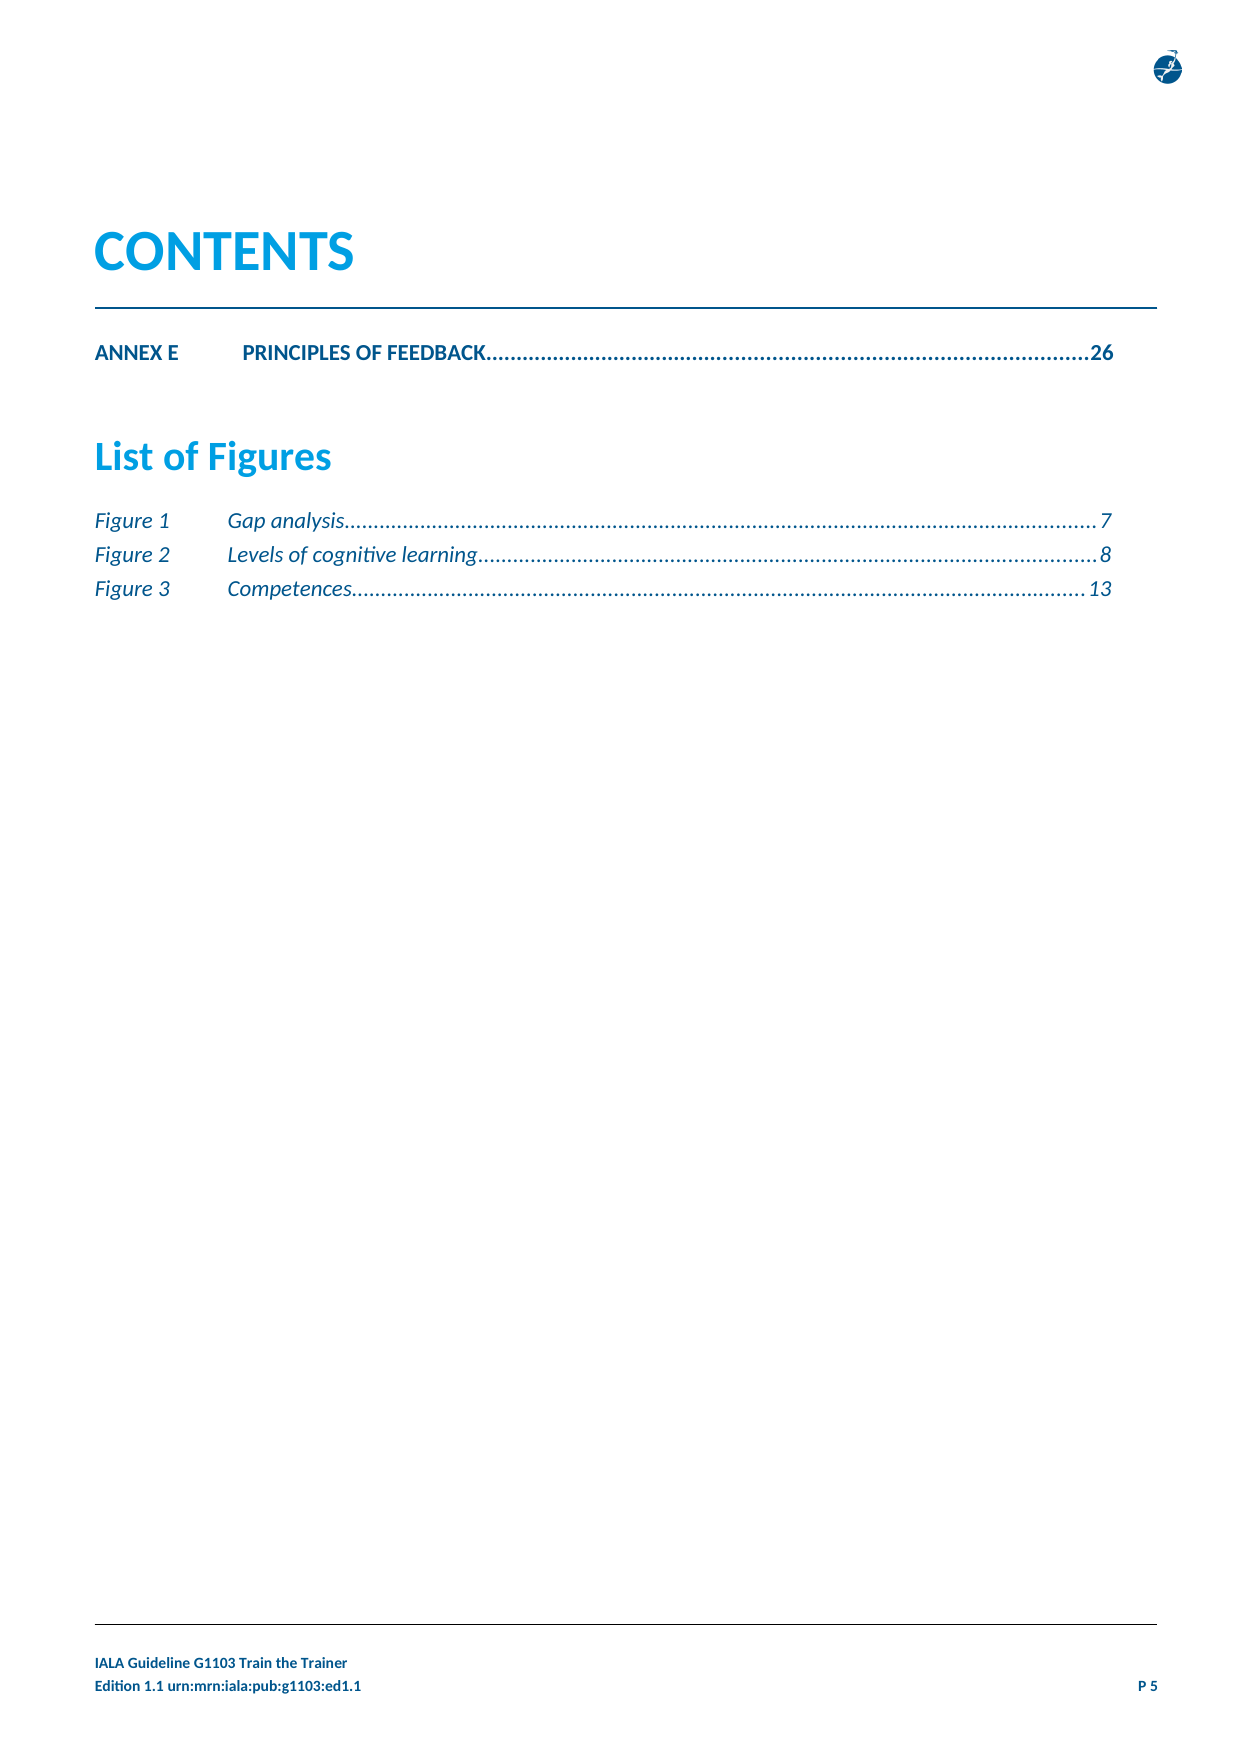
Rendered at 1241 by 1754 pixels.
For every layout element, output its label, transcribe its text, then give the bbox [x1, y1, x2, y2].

text Figure 2 Levels of cognitive learning 8 [94, 540, 1113, 568]
text Figure 3 Competences 13 [94, 574, 1113, 602]
text ANNEX E PRINCIPLES OF FEEDBACK 26 [94, 338, 1113, 367]
picture [1122, 0, 1241, 119]
list List of Figures [94, 430, 1157, 481]
text Figure 1 Gap analysis 7 [94, 506, 1113, 534]
